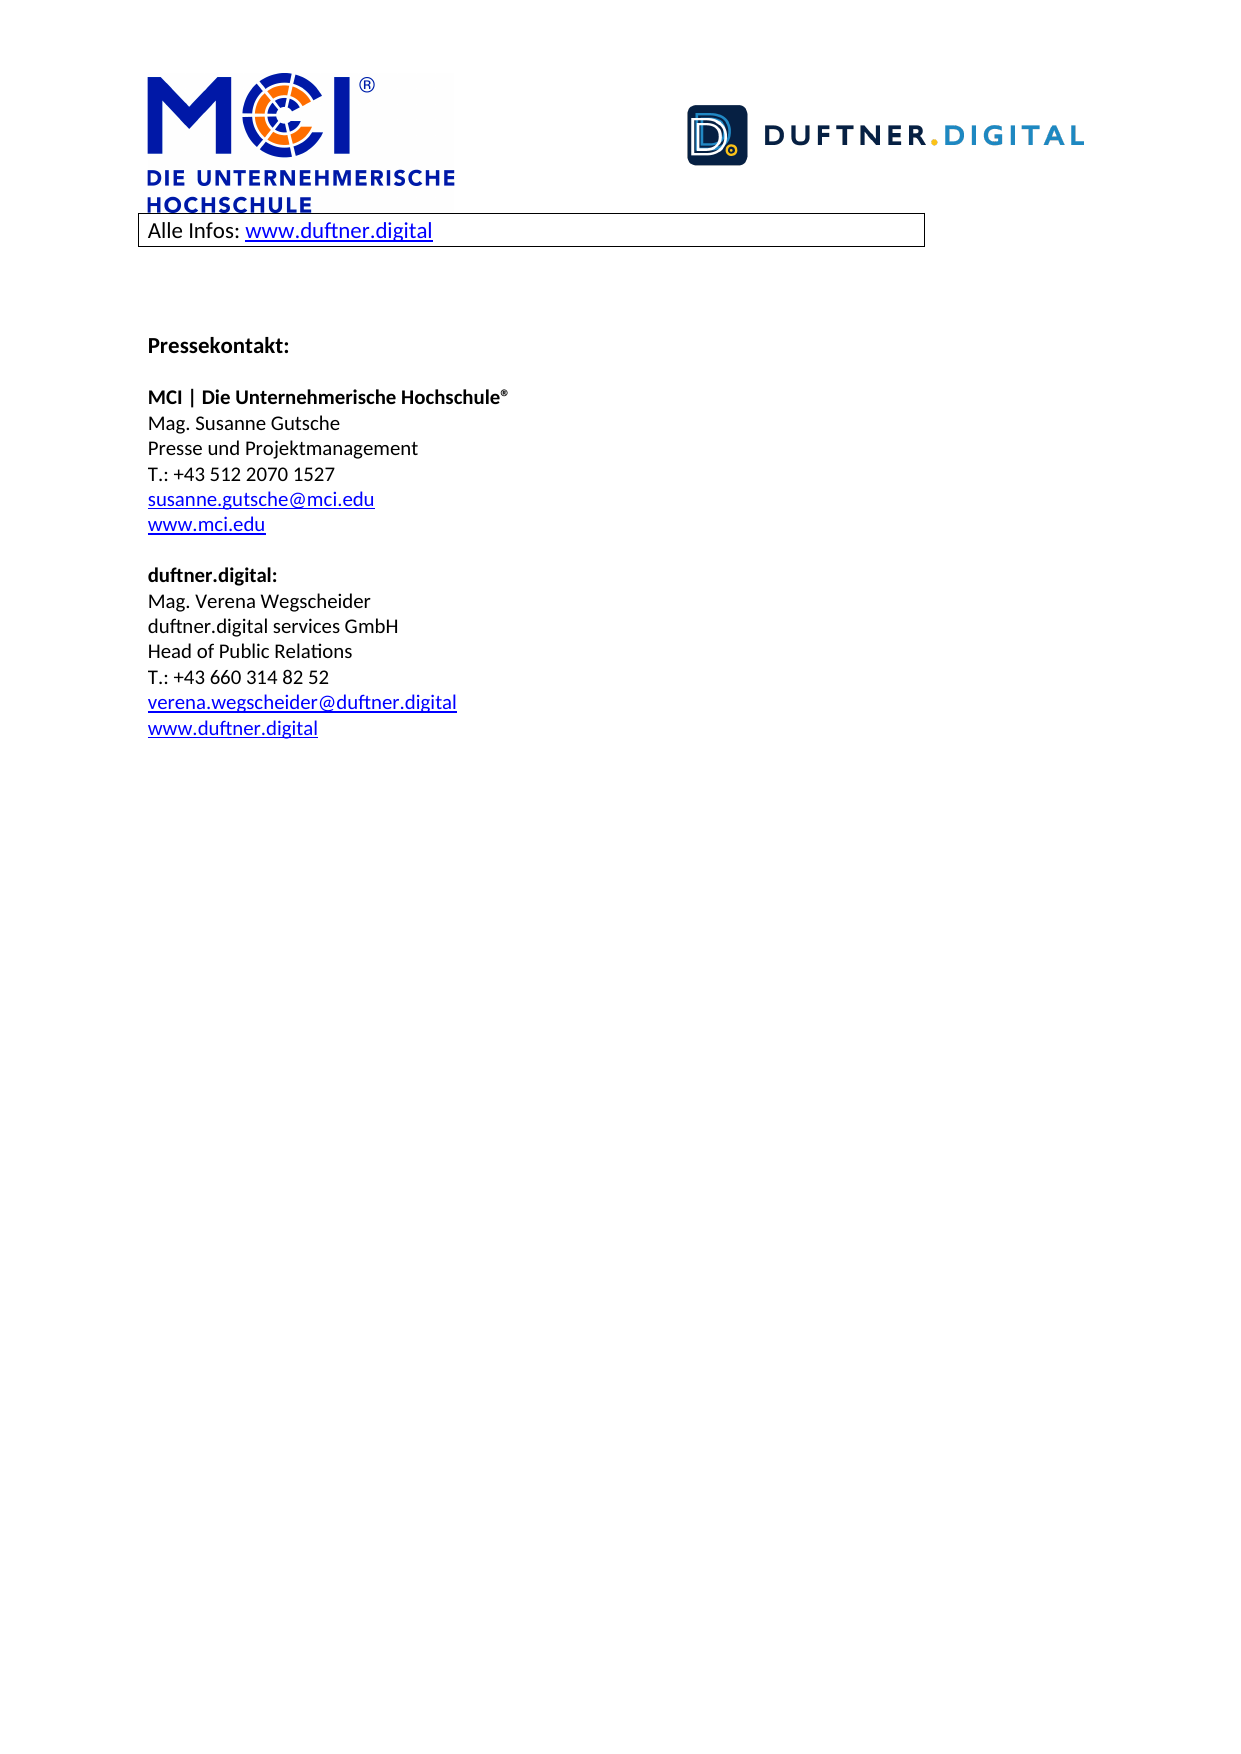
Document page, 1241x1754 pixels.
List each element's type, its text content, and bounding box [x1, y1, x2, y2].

text www.mci.edu [148, 512, 1093, 537]
text Head of Public Relations [148, 639, 1093, 664]
text Presse und Projektmanagement [148, 435, 1093, 461]
text duftner.digital: [148, 562, 1093, 588]
text MCI | Die Unternehmerische Hochschule® [148, 384, 1093, 410]
text T.: +43 512 2070 1527 [148, 461, 1093, 486]
picture [678, 57, 1093, 213]
text Alle Infos: www.duftner.digital [139, 214, 924, 246]
text www.duftner.digital [148, 715, 1093, 740]
text Mag. Verena Wegscheider [148, 588, 1093, 613]
picture [147, 73, 455, 213]
text susanne.gutsche@mci.edu [148, 486, 1093, 512]
text duftner.digital services GmbH [148, 613, 1093, 639]
text Pressekontakt: [148, 331, 1093, 359]
text Mag. Susanne Gutsche [148, 410, 1093, 435]
text verena.wegscheider@duftner.digital [148, 689, 1093, 715]
text T.: +43 660 314 82 52 [148, 664, 1093, 689]
